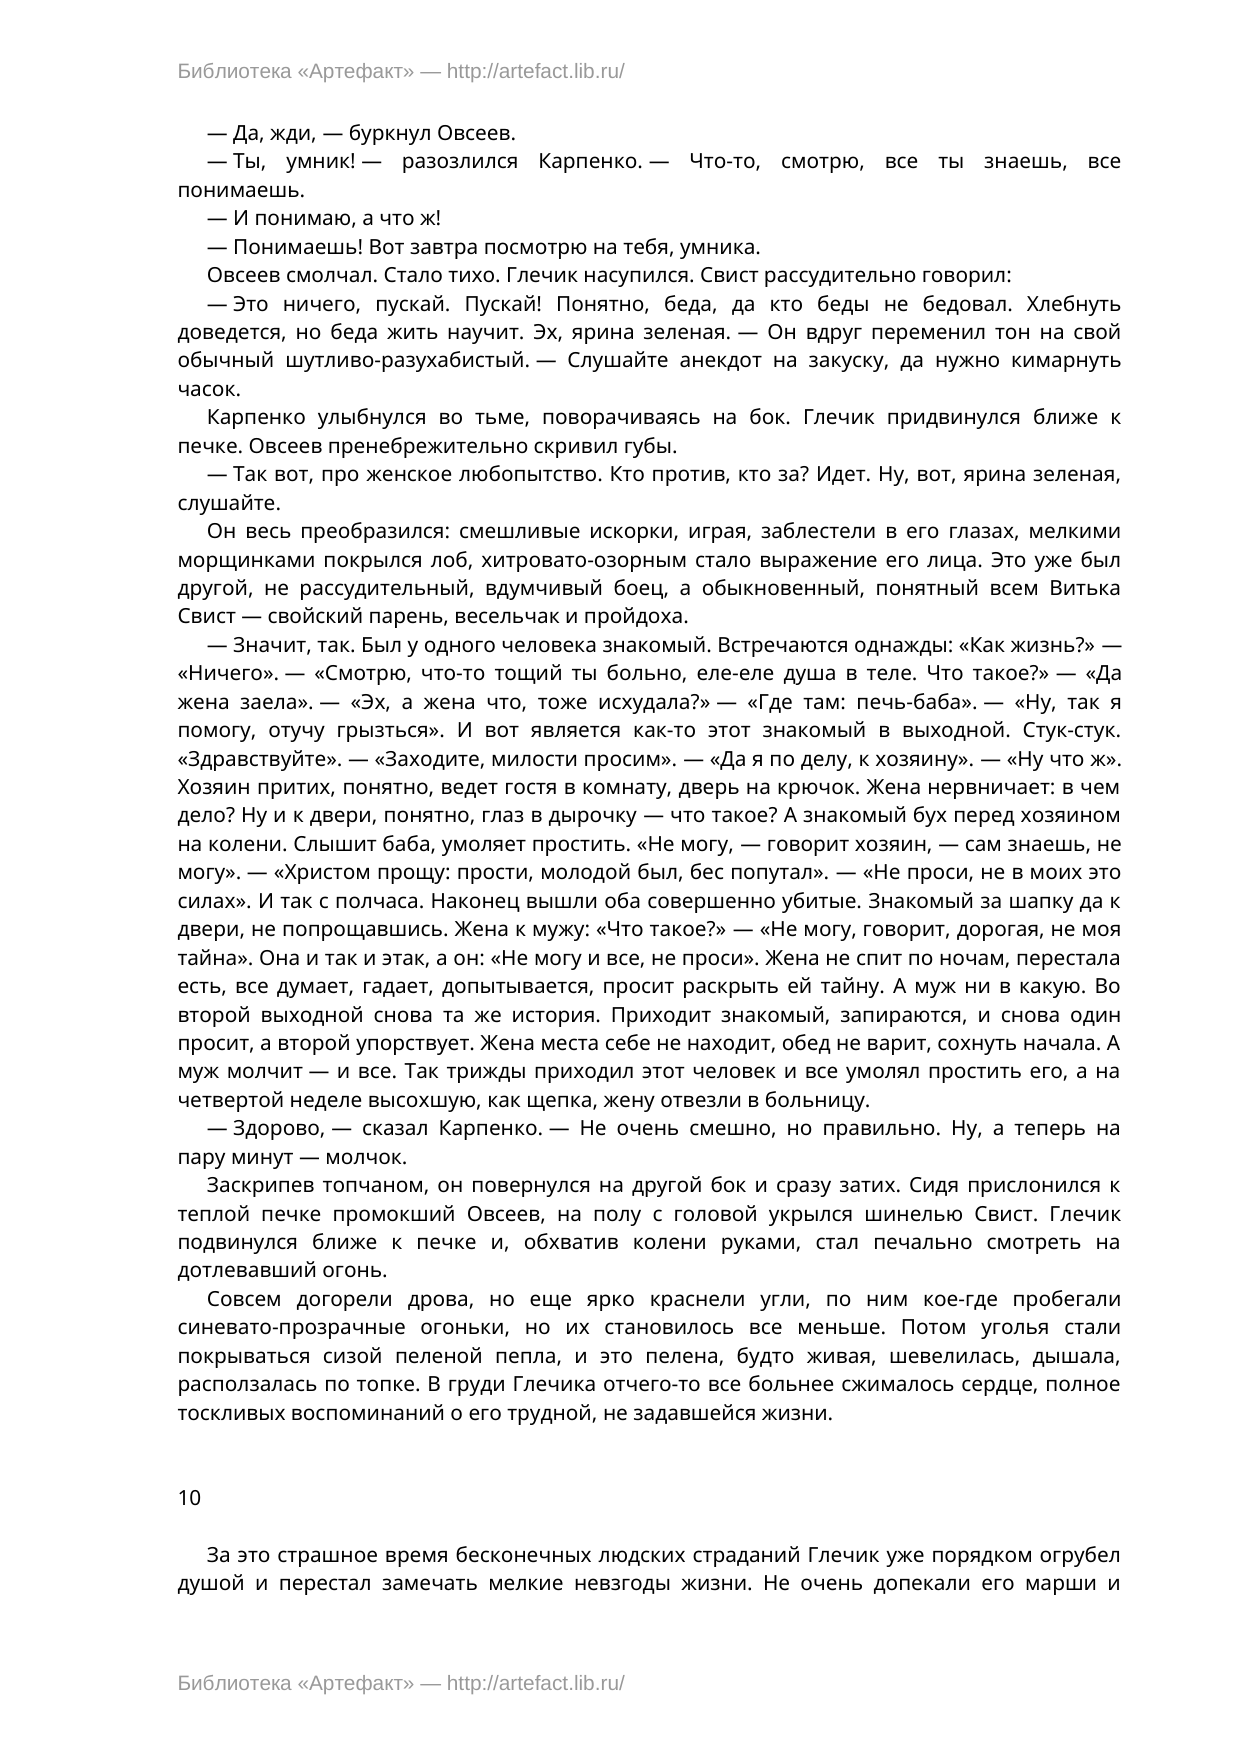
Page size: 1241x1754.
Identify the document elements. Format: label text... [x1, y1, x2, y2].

text — Да, жди, — буркнул Овсеев. [177, 118, 1122, 147]
subtitle 10 [177, 1483, 1122, 1512]
text Он весь преобразился: смешливые искорки, играя, заблестели в его глазах, мелкими морщинками покрылся лоб, хитровато-озорным стало выражение его лица. Это уже был другой, не рассудительный, вдумчивый боец, а обыкновенный, понятный всем Витька Свист — свойский парень, весельчак и пройдоха. [177, 516, 1122, 630]
text Совсем догорели дрова, но еще ярко краснели угли, по ним кое-где пробегали синевато-прозрачные огоньки, но их становилось все меньше. Потом уголья стали покрываться сизой пеленой пепла, и это пелена, будто живая, шевелилась, дышала, расползалась по топке. В груди Глечика отчего-то все больнее сжималось сердце, полное тоскливых воспоминаний о его трудной, не задавшейся жизни. [177, 1284, 1122, 1426]
text Заскрипев топчаном, он повернулся на другой бок и сразу затих. Сидя прислонился к теплой печке промокший Овсеев, на полу с головой укрылся шинелью Свист. Глечик подвинулся ближе к печке и, обхватив колени руками, стал печально смотреть на дотлевавший огонь. [177, 1170, 1122, 1284]
text — Понимаешь! Вот завтра посмотрю на тебя, умника. [177, 232, 1122, 260]
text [177, 1540, 1122, 1597]
text — Здорово, — сказал Карпенко. — Не очень смешно, но правильно. Ну, а теперь на пару минут — молчок. [177, 1113, 1122, 1170]
text — Значит, так. Был у одного человека знакомый. Встречаются однажды: «Как жизнь?» — «Ничего». — «Смотрю, что-то тощий ты больно, еле-еле душа в теле. Что такое?» — «Да жена заела». — «Эх, а жена что, тоже исхудала?» — «Где там: печь-баба». — «Ну, так я помогу, отучу грызться». И вот является как-то этот знакомый в выходной. Стук-стук. «Здравствуйте». — «Заходите, милости просим». — «Да я по делу, к хозяину». — «Ну что ж». Хозяин притих, понятно, ведет гостя в комнату, дверь на крючок. Жена нервничает: в чем дело? Ну и к двери, понятно, глаз в дырочку — что такое? А знакомый бух перед хозяином на колени. Слышит баба, умоляет простить. «Не могу, — говорит хозяин, — сам знаешь, не могу». — «Христом прощу: прости, молодой был, бес попутал». — «Не проси, не в моих это силах». И так с полчаса. Наконец вышли оба совершенно убитые. Знакомый за шапку да к двери, не попрощавшись. Жена к мужу: «Что такое?» — «Не могу, говорит, дорогая, не моя тайна». Она и так и этак, а он: «Не могу и все, не проси». Жена не спит по ночам, перестала есть, все думает, гадает, допытывается, просит раскрыть ей тайну. А муж ни в какую. Во второй выходной снова та же история. Приходит знакомый, запираются, и снова один просит, а второй упорствует. Жена места себе не находит, обед не варит, сохнуть начала. А муж молчит — и все. Так трижды приходил этот человек и все умолял простить его, а на четвертой неделе высохшую, как щепка, жену отвезли в больницу. [177, 630, 1122, 1113]
text Овсеев смолчал. Стало тихо. Глечик насупился. Свист рассудительно говорил: [177, 260, 1122, 289]
text — Ты, умник! — разозлился Карпенко. — Что-то, смотрю, все ты знаешь, все понимаешь. [177, 147, 1122, 203]
text — И понимаю, а что ж! [177, 203, 1122, 232]
text — Так вот, про женское любопытство. Кто против, кто за? Идет. Ну, вот, ярина зеленая, слушайте. [177, 459, 1122, 516]
text Карпенко улыбнулся во тьме, поворачиваясь на бок. Глечик придвинулся ближе к печке. Овсеев пренебрежительно скривил губы. [177, 402, 1122, 459]
text — Это ничего, пускай. Пускай! Понятно, беда, да кто беды не бедовал. Хлебнуть доведется, но беда жить научит. Эх, ярина зеленая. — Он вдруг переменил тон на свой обычный шутливо-разухабистый. — Слушайте анекдот на закуску, да нужно кимарнуть часок. [177, 289, 1122, 402]
